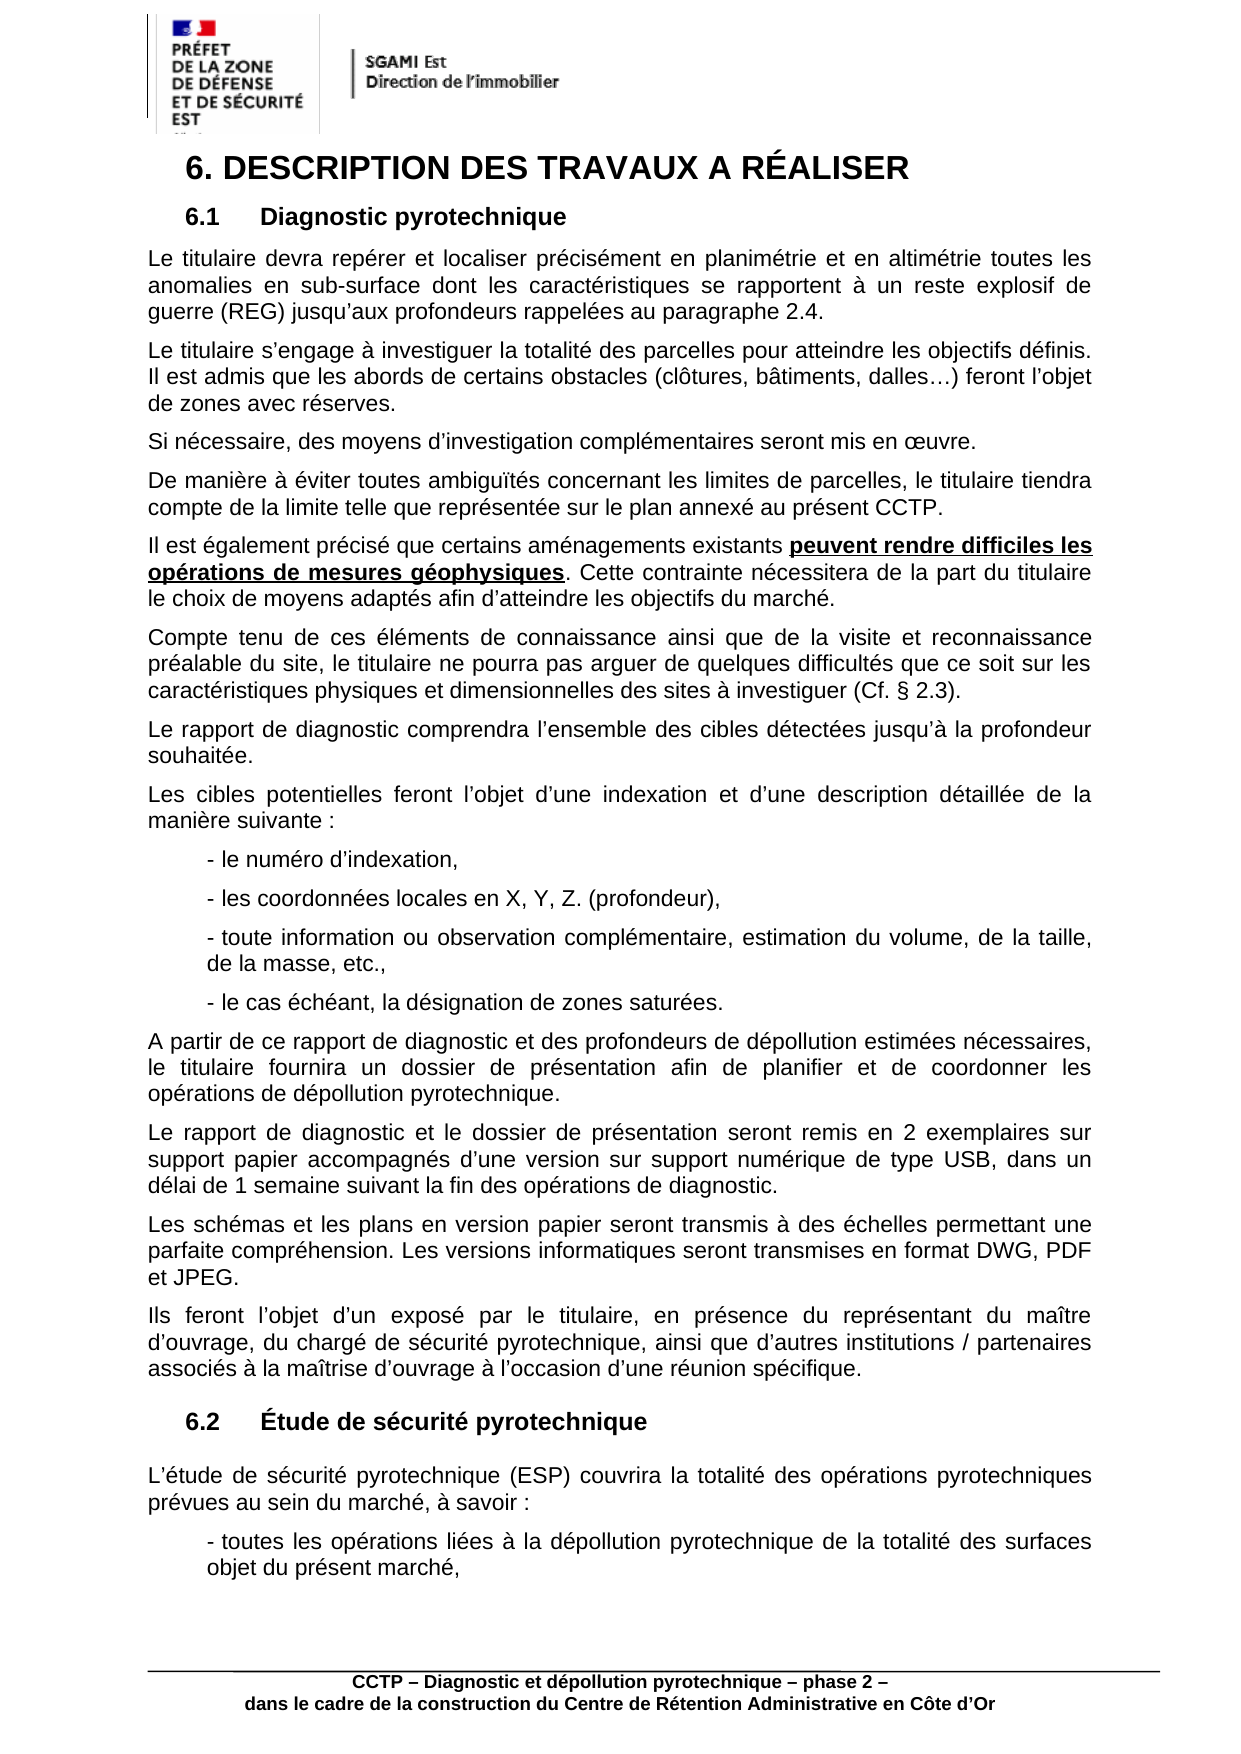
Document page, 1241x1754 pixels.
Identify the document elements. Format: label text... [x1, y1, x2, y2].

text Le rapport de diagnostic et le dossier de présentation seront remis en 2 exemplaires sur support papier accompagnés d’une version sur support numérique de type USB, dans un délai de 1 semaine suivant la fin des opérations de diagnostic. [148, 1119, 1093, 1198]
text A partir de ce rapport de diagnostic et des profondeurs de dépollution estimées nécessaires, le titulaire fournira un dossier de présentation afin de planifier et de coordonner les opérations de dépollution pyrotechnique. [148, 1028, 1093, 1107]
subtitle DESCRIPTION DES TRAVAUX A RÉALISER [185, 148, 1093, 186]
text - le cas échéant, la désignation de zones saturées. [207, 989, 1093, 1015]
subtitle Étude de sécurité pyrotechnique [185, 1406, 1093, 1435]
text De manière à éviter toutes ambiguïtés concernant les limites de parcelles, le titulaire tiendra compte de la limite telle que représentée sur le plan annexé au présent CCTP. [148, 467, 1093, 520]
text Il est également précisé que certains aménagements existants peuvent rendre difficiles les opérations de mesures géophysiques. Cette contrainte nécessitera de la part du titulaire le choix de moyens adaptés afin d’atteindre les objectifs du marché. [148, 532, 1093, 611]
text Le rapport de diagnostic comprendra l’ensemble des cibles détectées jusqu’à la profondeur souhaitée. [148, 716, 1093, 768]
text L’étude de sécurité pyrotechnique (ESP) couvrira la totalité des opérations pyrotechniques prévues au sein du marché, à savoir : [148, 1462, 1093, 1515]
text Le titulaire s’engage à investiguer la totalité des parcelles pour atteindre les objectifs définis. Il est admis que les abords de certains obstacles (clôtures, bâtiments, dalles…) feront l’objet de zones avec réserves. [148, 337, 1093, 416]
text - le numéro d’indexation, [207, 846, 1093, 872]
text - toute information ou observation complémentaire, estimation du volume, de la taille, de la masse, etc., [207, 924, 1093, 976]
text Les schémas et les plans en version papier seront transmis à des échelles permettant une parfaite compréhension. Les versions informatiques seront transmises en format DWG, PDF et JPEG. [148, 1211, 1093, 1290]
text - toutes les opérations liées à la dépollution pyrotechnique de la totalité des surfaces objet du présent marché, [207, 1528, 1093, 1580]
text - les coordonnées locales en X, Y, Z. (profondeur), [207, 885, 1093, 911]
text Les cibles potentielles feront l’objet d’une indexation et d’une description détaillée de la manière suivante : [148, 781, 1093, 833]
subtitle Diagnostic pyrotechnique [185, 202, 1093, 230]
text Compte tenu de ces éléments de connaissance ainsi que de la visite et reconnaissance préalable du site, le titulaire ne pourra pas arguer de quelques difficultés que ce soit sur les caractéristiques physiques et dimensionnelles des sites à investiguer (Cf. § 2.3). [148, 624, 1093, 703]
text Si nécessaire, des moyens d’investigation complémentaires seront mis en œuvre. [148, 428, 1093, 455]
text Ils feront l’objet d’un exposé par le titulaire, en présence du représentant du maître d’ouvrage, du chargé de sécurité pyrotechnique, ainsi que d’autres institutions / partenaires associés à la maîtrise d’ouvrage à l’occasion d’une réunion spécifique. [148, 1302, 1093, 1381]
text Le titulaire devra repérer et localiser précisément en planimétrie et en altimétrie toutes les anomalies en sub-surface dont les caractéristiques se rapportent à un reste explosif de guerre (REG) jusqu’aux profondeurs rappelées au paragraphe 2.4. [148, 245, 1093, 324]
picture [147, 14, 578, 134]
